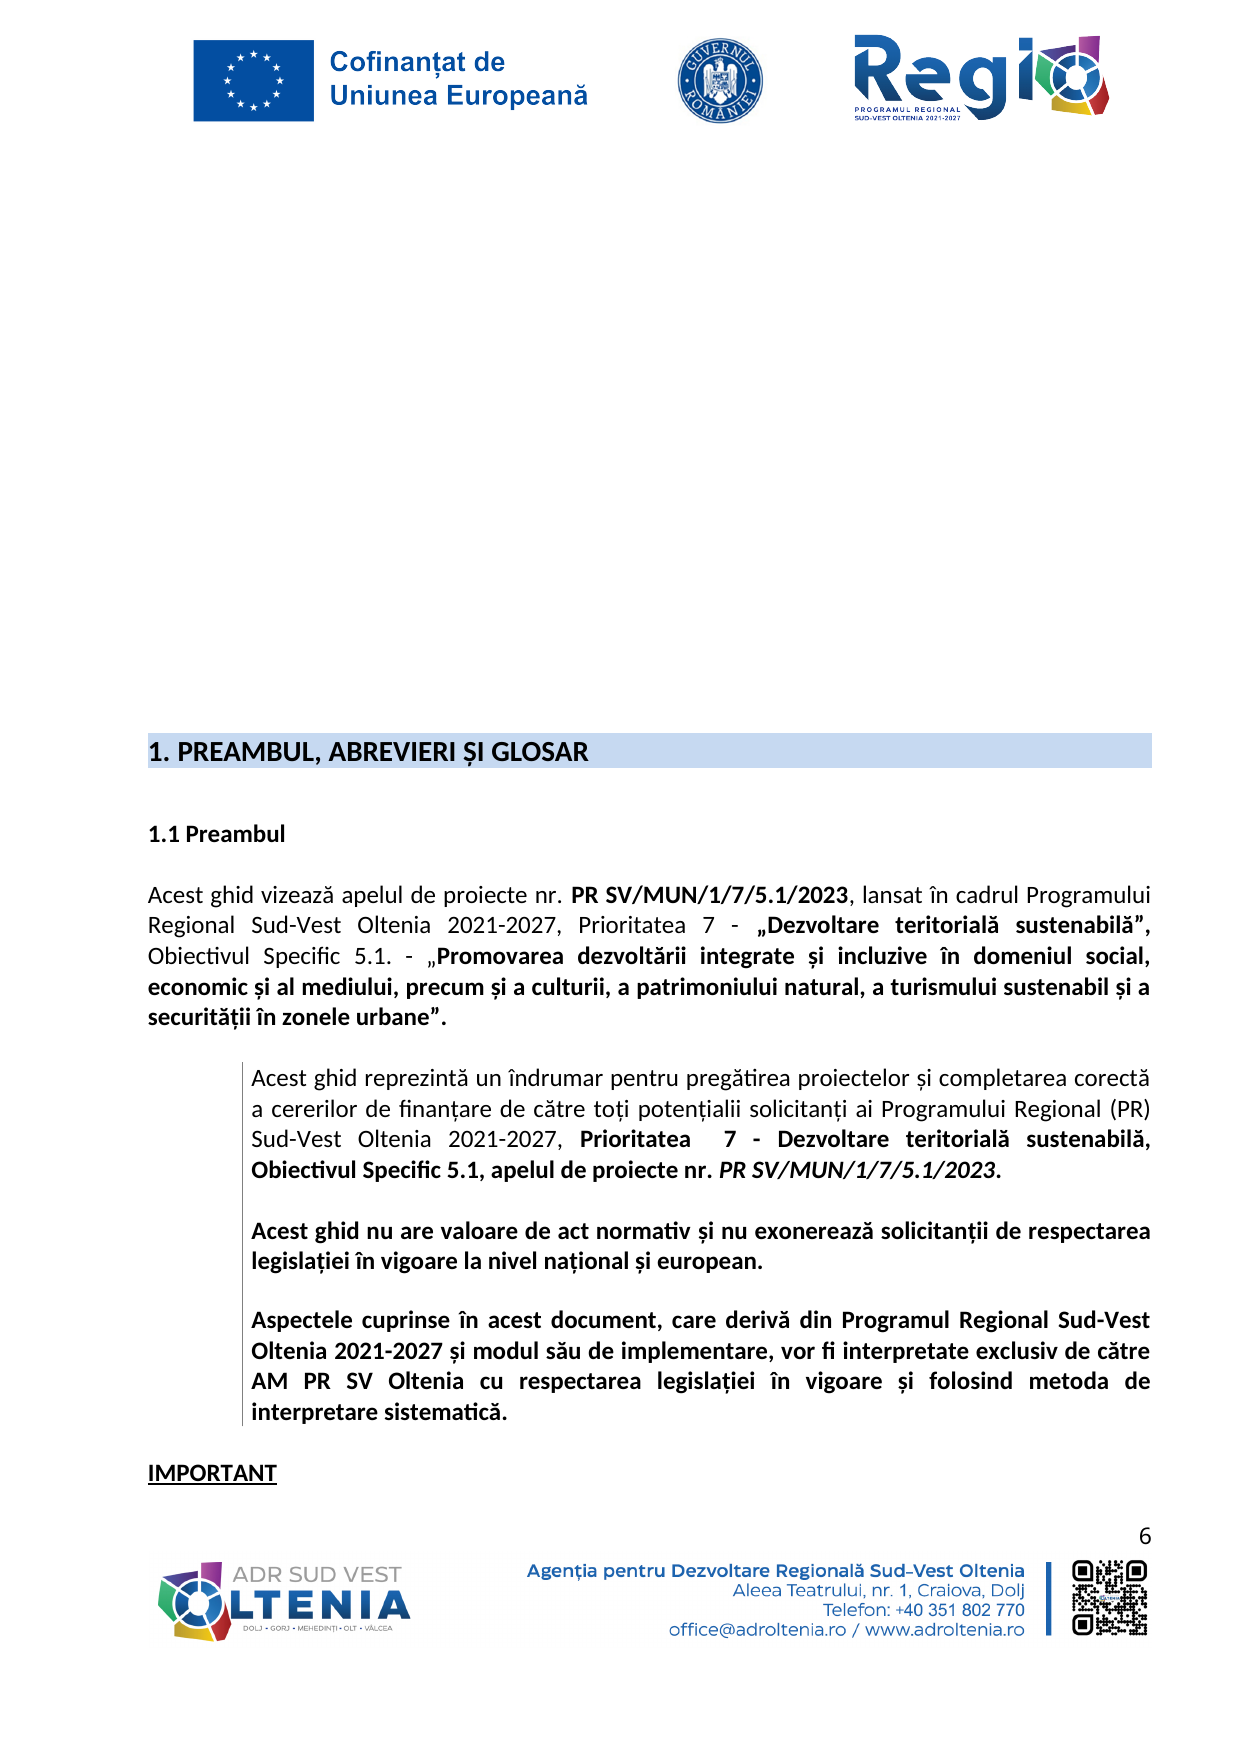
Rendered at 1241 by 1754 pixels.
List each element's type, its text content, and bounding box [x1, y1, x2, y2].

text Aspectele cuprinse în acest document, care derivă din Programul Regional Sud-Vest Oltenia 2021-2027 și modul său de implementare, vor fi interpretate exclusiv de către AM PR SV Oltenia cu respectarea legislației în vigoare și folosind metoda de interpretare sistematică. [243, 1304, 1152, 1426]
text Acest ghid vizează apelul de proiecte nr. PR SV/MUN/1/7/5.1/2023, lansat în cadrul Programului Regional Sud-Vest Oltenia 2021-2027, Prioritatea 7 - „Dezvoltare teritorială sustenabilă”, Obiectivul Specific 5.1. - „Promovarea dezvoltării integrate și incluzive în domeniul social, economic și al mediului, precum și a culturii, a patrimoniului natural, a turismului sustenabil și a securității în zonele urbane”. [148, 879, 1152, 1032]
picture [188, 35, 590, 125]
subtitle PREAMBUL, ABREVIERI ȘI GLOSAR [148, 733, 1152, 768]
text Acest ghid reprezintă un îndrumar pentru pregătirea proiectelor şi completarea corectă a cererilor de finanţare de către toți potențialii solicitanţi ai Programului Regional (PR) Sud-Vest Oltenia 2021-2027, Prioritatea 7 - Dezvoltare teritorială sustenabilă, Obiectivul Specific 5.1, apelul de proiecte nr. PR SV/MUN/1/7/5.1/2023. [243, 1062, 1152, 1184]
text IMPORTANT [148, 1457, 1152, 1487]
text Acest ghid nu are valoare de act normativ şi nu exonerează solicitanţii de respectarea legislaţiei în vigoare la nivel naţional şi european. [243, 1215, 1152, 1276]
picture [148, 1551, 1152, 1648]
picture [852, 34, 1111, 123]
subtitle 1.1 Preambul [148, 818, 1152, 848]
picture [674, 36, 768, 126]
